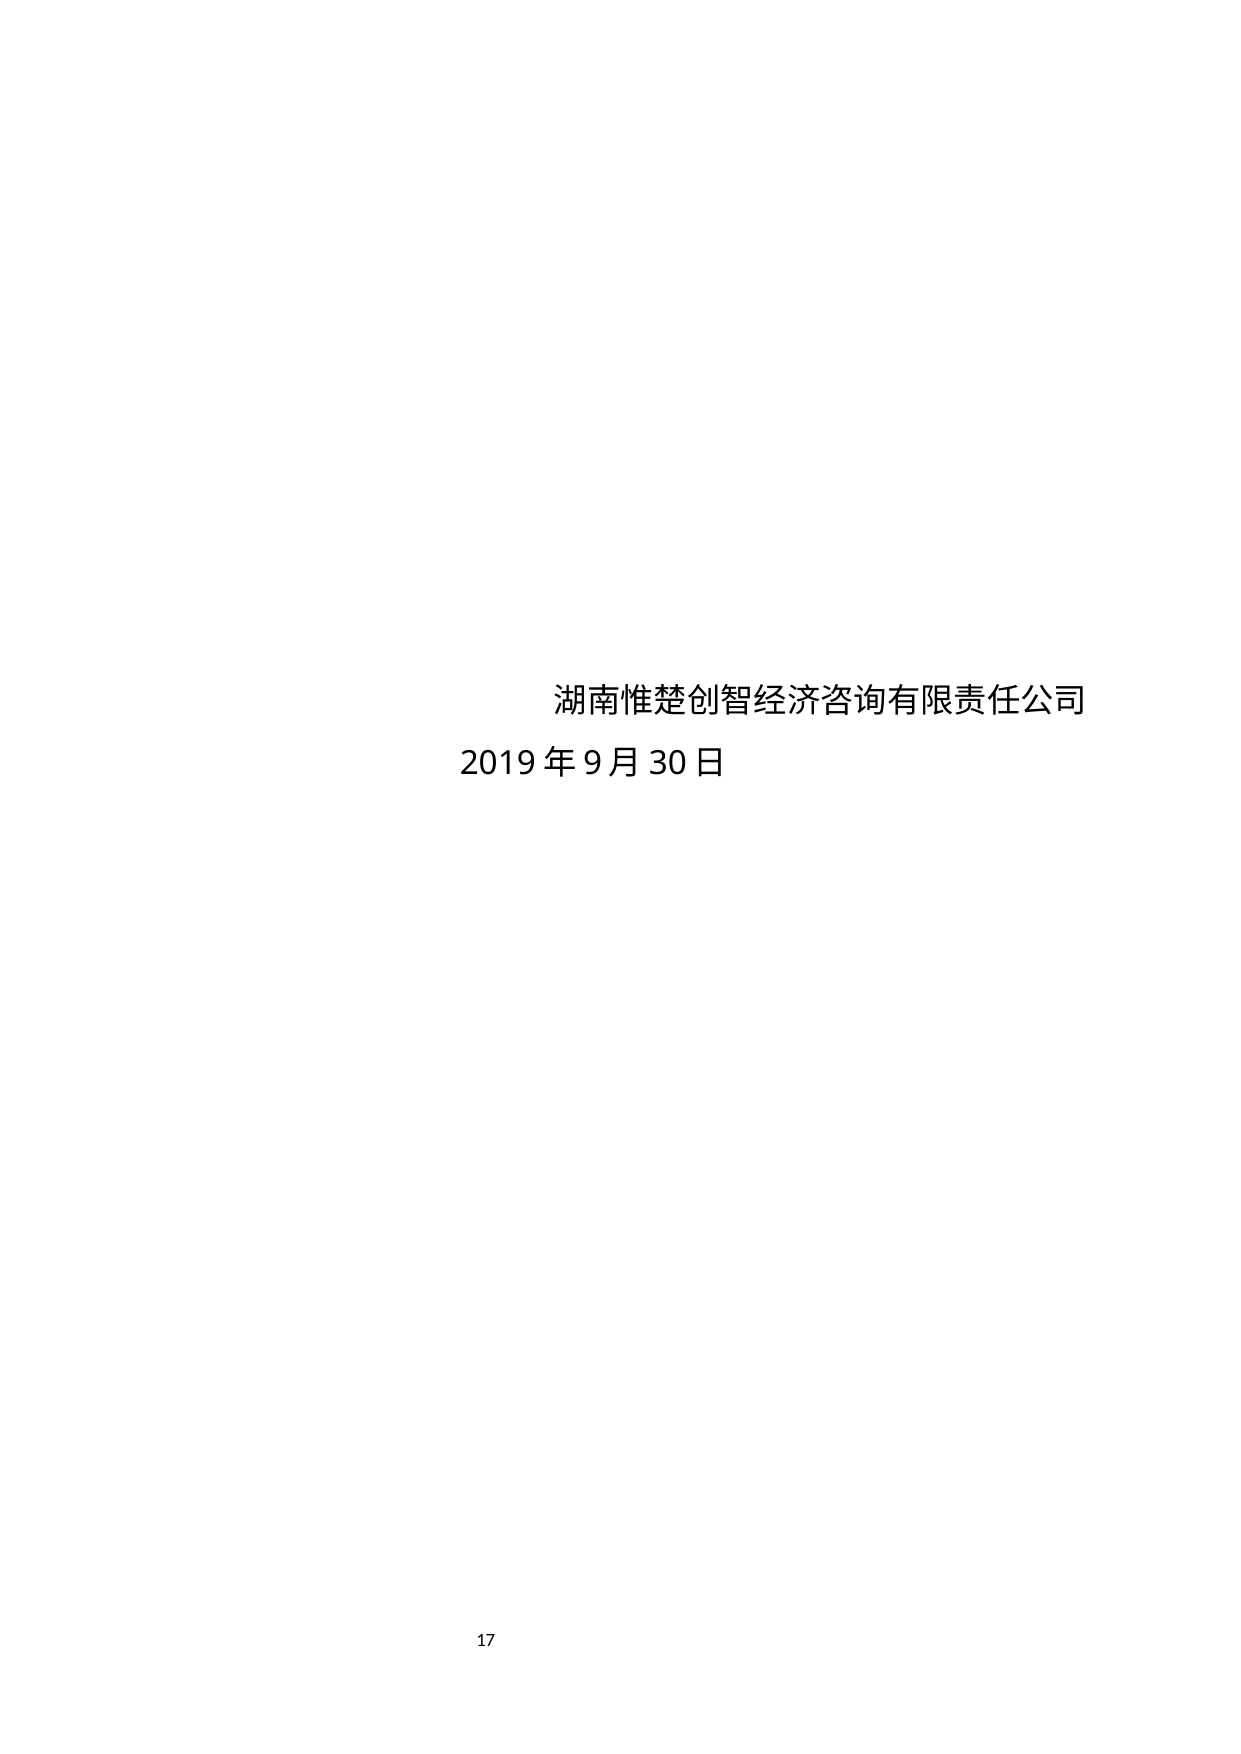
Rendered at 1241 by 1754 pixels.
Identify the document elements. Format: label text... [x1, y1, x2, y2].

text 2019年9月30日 [165, 724, 1087, 787]
text 湖南惟楚创智经济咨询有限责任公司 [165, 662, 1087, 724]
